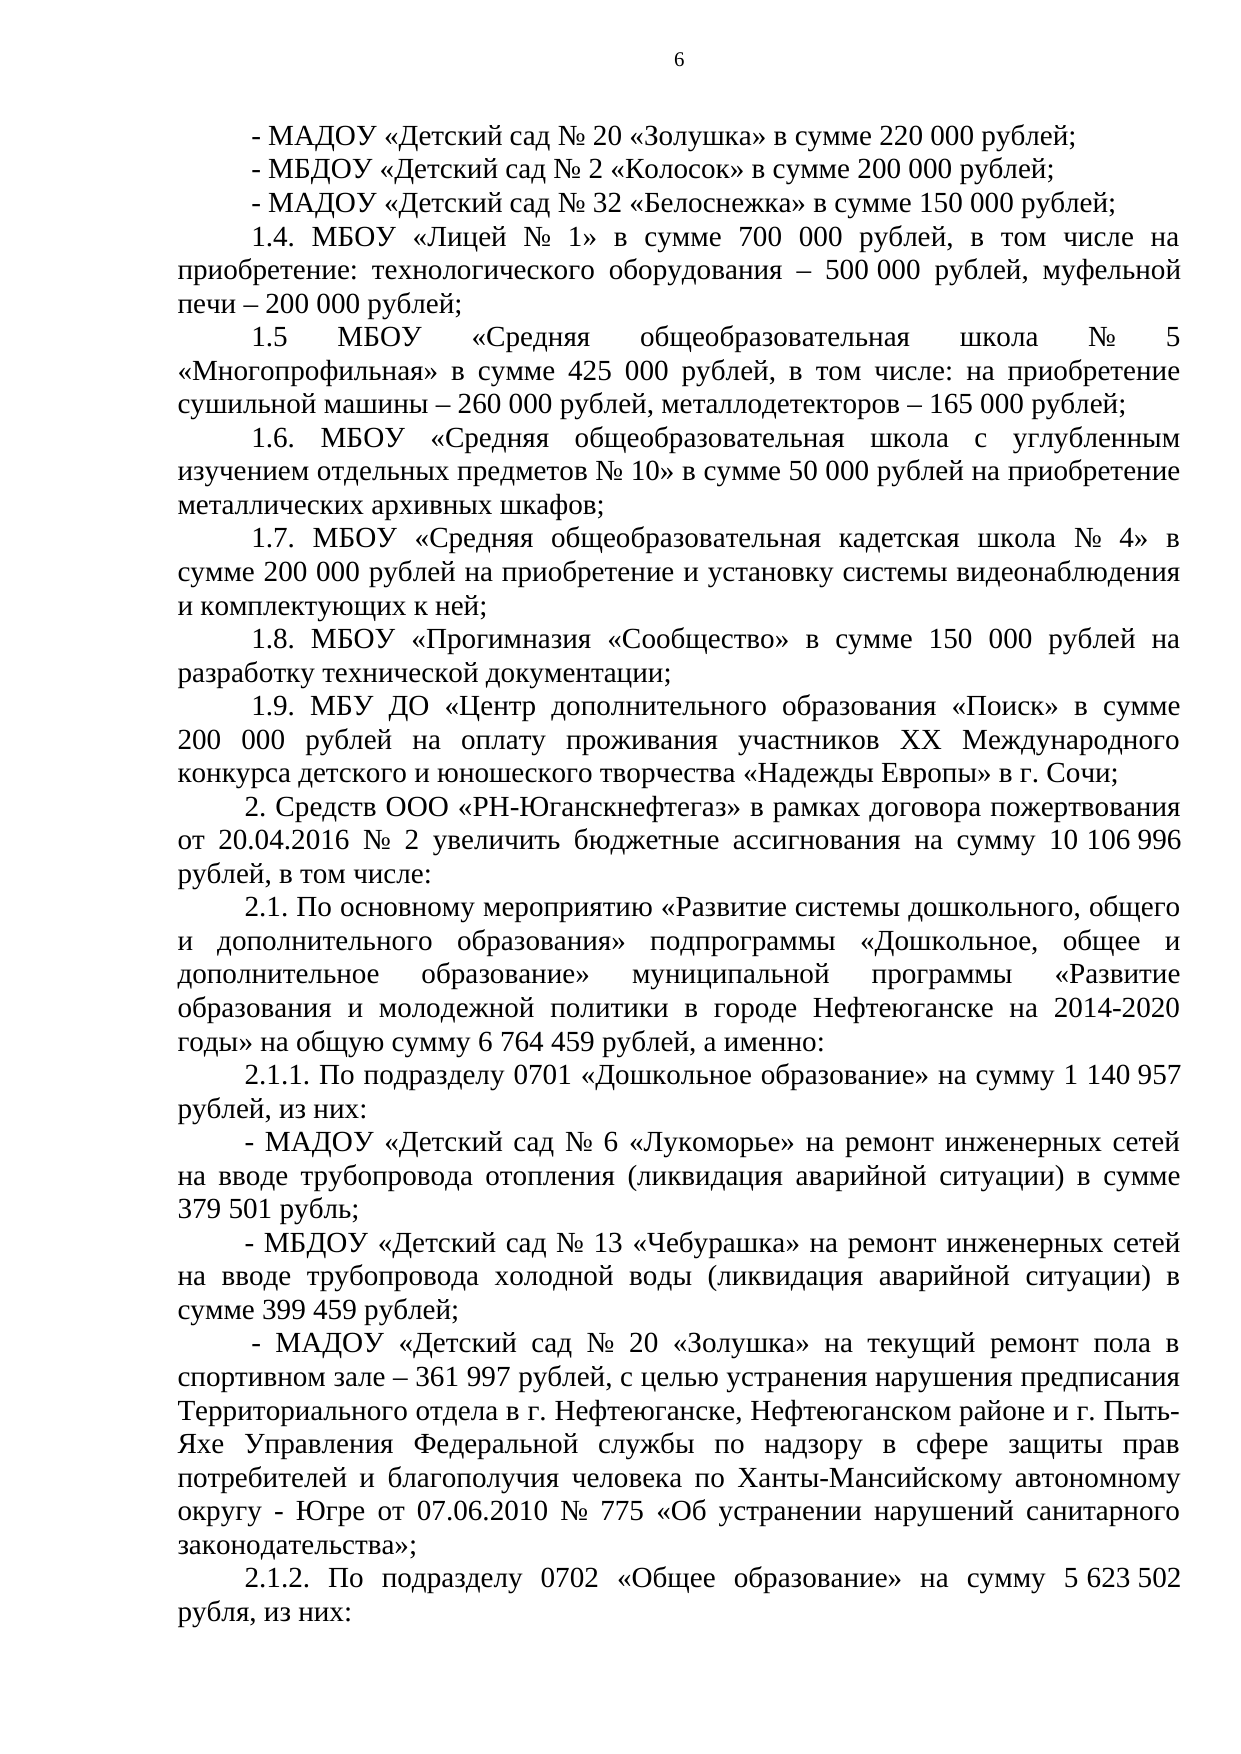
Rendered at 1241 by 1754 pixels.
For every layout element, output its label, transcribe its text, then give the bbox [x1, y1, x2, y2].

text 1.9. МБУ ДО «Центр дополнительного образования «Поиск» в сумме 200 000 рублей на оплату проживания участников ХХ Международного конкурса детского и юношеского творчества «Надежды Европы» в г. Сочи; [177, 688, 1181, 789]
text - МАДОУ «Детский сад № 20 «Золушка» на текущий ремонт пола в спортивном зале – 361 997 рублей, с целью устранения нарушения предписания Территориального отдела в г. Нефтеюганске, Нефтеюганском районе и г. Пыть-Яхе Управления Федеральной службы по надзору в сфере защиты прав потребителей и благополучия человека по Ханты-Мансийскому автономному округу - Югре от 07.06.2010 № 775 «Об устранении нарушений санитарного законодательства»; [177, 1326, 1181, 1560]
text 1.8. МБОУ «Прогимназия «Сообщество» в сумме 150 000 рублей на разработку технической документации; [177, 621, 1181, 688]
text 1.7. МБОУ «Средняя общеобразовательная кадетская школа № 4» в сумме 200 000 рублей на приобретение и установку системы видеонаблюдения и комплектующих к ней; [177, 521, 1181, 621]
text 1.5 МБОУ «Средняя общеобразовательная школа № 5 «Многопрофильная» в сумме 425 000 рублей, в том числе: на приобретение сушильной машины – 260 000 рублей, металлодетекторов – 165 000 рублей; [177, 319, 1181, 420]
text 1.4. МБОУ «Лицей № 1» в сумме 700 000 рублей, в том числе на приобретение: технологического оборудования – 500 000 рублей, муфельной печи – 200 000 рублей; [177, 219, 1181, 319]
text - МБДОУ «Детский сад № 13 «Чебурашка» на ремонт инженерных сетей на вводе трубопровода холодной воды (ликвидация аварийной ситуации) в сумме 399 459 рублей; [177, 1225, 1181, 1326]
text - МБДОУ «Детский сад № 2 «Колосок» в сумме 200 000 рублей; [177, 152, 1181, 185]
text 2.1.1. По подразделу 0701 «Дошкольное образование» на сумму 1 140 957 рублей, из них: [177, 1057, 1181, 1124]
text - МАДОУ «Детский сад № 20 «Золушка» в сумме 220 000 рублей; [177, 118, 1181, 152]
text - МАДОУ «Детский сад № 6 «Лукоморье» на ремонт инженерных сетей на вводе трубопровода отопления (ликвидация аварийной ситуации) в сумме 379 501 рубль; [177, 1124, 1181, 1225]
text - МАДОУ «Детский сад № 32 «Белоснежка» в сумме 150 000 рублей; [177, 185, 1181, 219]
text 2.1. По основному мероприятию «Развитие системы дошкольного, общего и дополнительного образования» подпрограммы «Дошкольное, общее и дополнительное образование» муниципальной программы «Развитие образования и молодежной политики в городе Нефтеюганске на 2014-2020 годы» на общую сумму 6 764 459 рублей, а именно: [177, 889, 1181, 1057]
text 2. Средств ООО «РН-Юганскнефтегаз» в рамках договора пожертвования от 20.04.2016 № 2 увеличить бюджетные ассигнования на сумму 10 106 996 рублей, в том числе: [177, 789, 1181, 889]
text 2.1.2. По подразделу 0702 «Общее образование» на сумму 5 623 502 рубля, из них: [177, 1560, 1181, 1627]
text 1.6. МБОУ «Средняя общеобразовательная школа с углубленным изучением отдельных предметов № 10» в сумме 50 000 рублей на приобретение металлических архивных шкафов; [177, 420, 1181, 521]
